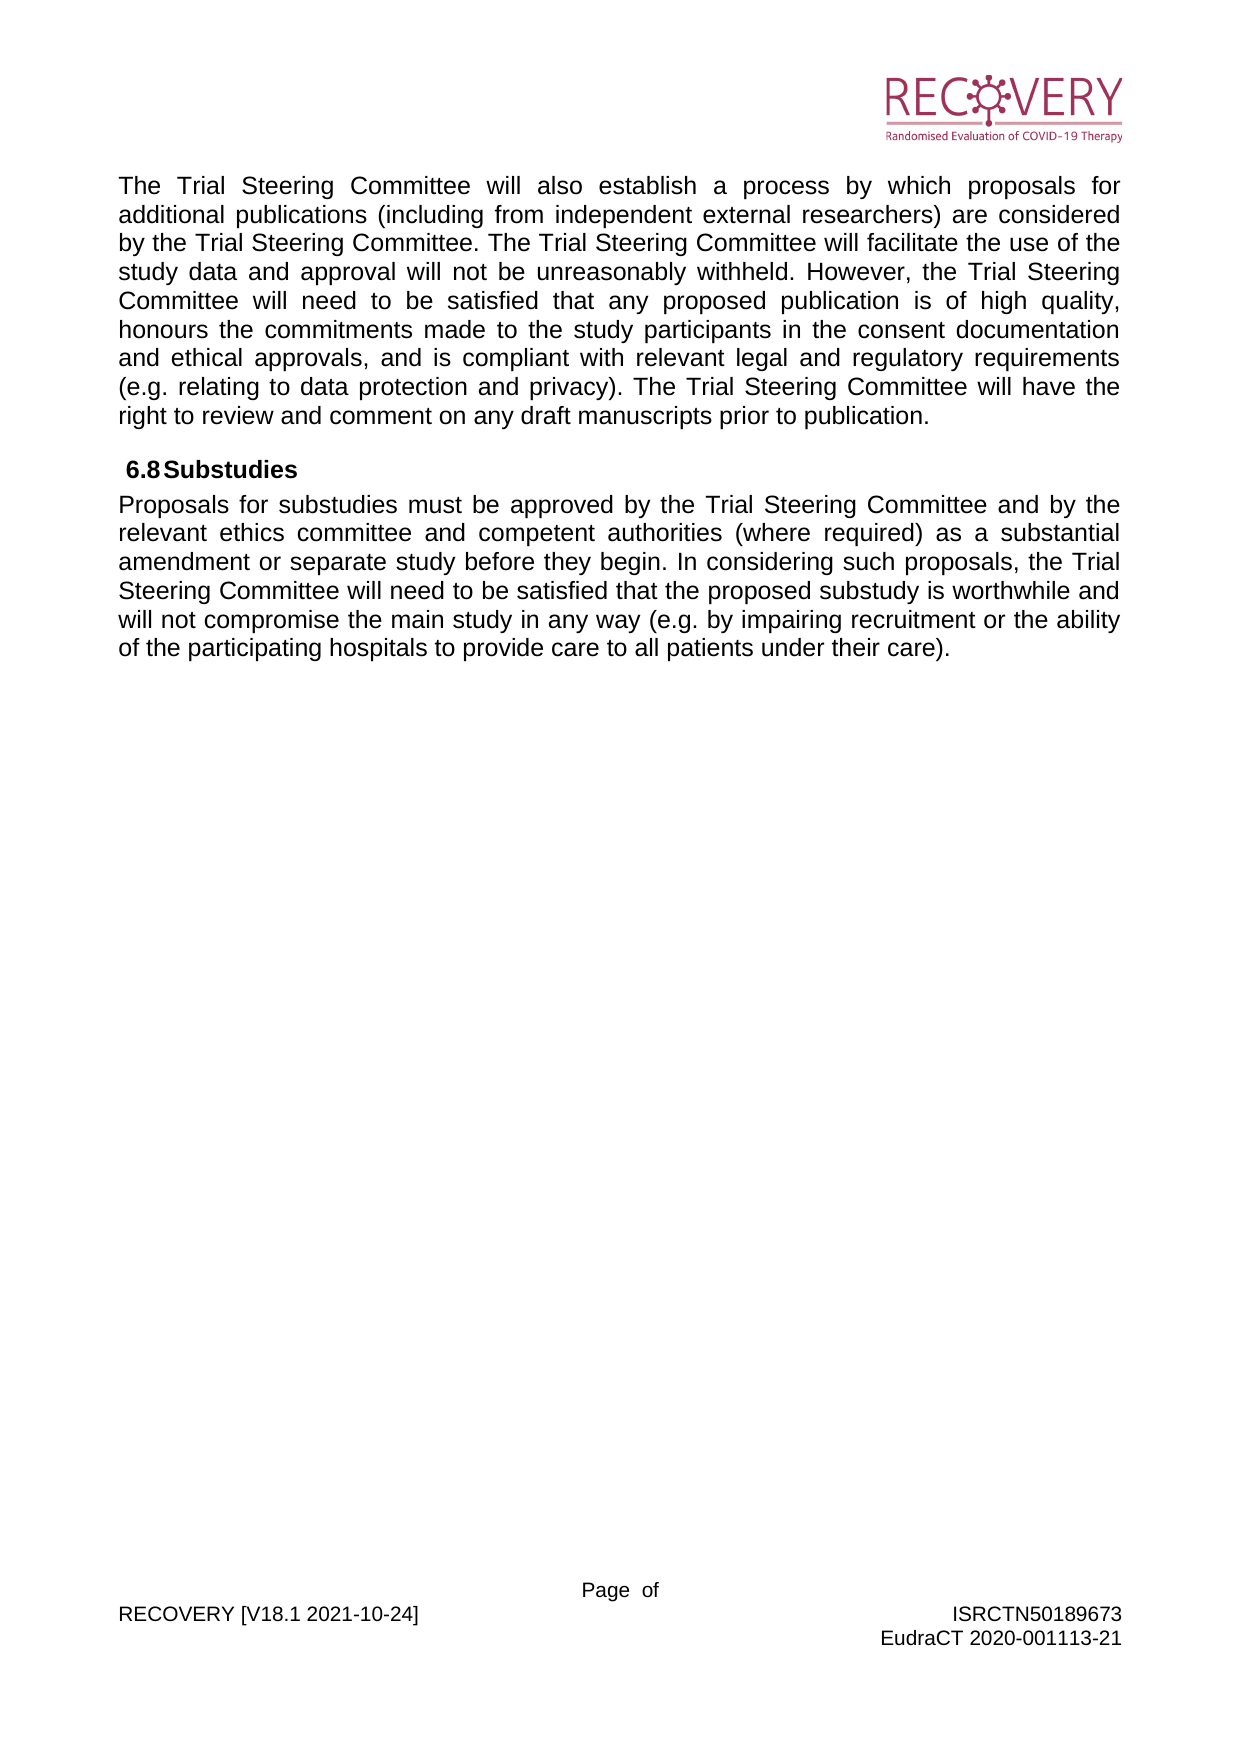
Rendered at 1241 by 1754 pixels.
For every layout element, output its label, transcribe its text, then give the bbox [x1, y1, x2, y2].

text The Trial Steering Committee will also establish a process by which proposals for additional publications (including from independent external researchers) are considered by the Trial Steering Committee. The Trial Steering Committee will facilitate the use of the study data and approval will not be unreasonably withheld. However, the Trial Steering Committee will need to be satisfied that any proposed publication is of high quality, honours the commitments made to the study participants in the consent documentation and ethical approvals, and is compliant with relevant legal and regulatory requirements (e.g. relating to data protection and privacy). The Trial Steering Committee will have the right to review and comment on any draft manuscripts prior to publication. [118, 171, 1122, 430]
text Proposals for substudies must be approved by the Trial Steering Committee and by the relevant ethics committee and competent authorities (where required) as a substantial amendment or separate study before they begin. In considering such proposals, the Trial Steering Committee will need to be satisfied that the proposed substudy is worthwhile and will not compromise the main study in any way (e.g. by impairing recruitment or the ability of the participating hospitals to provide care to all patients under their care). [118, 490, 1122, 662]
picture [886, 75, 1123, 143]
subtitle Substudies [126, 455, 1122, 483]
